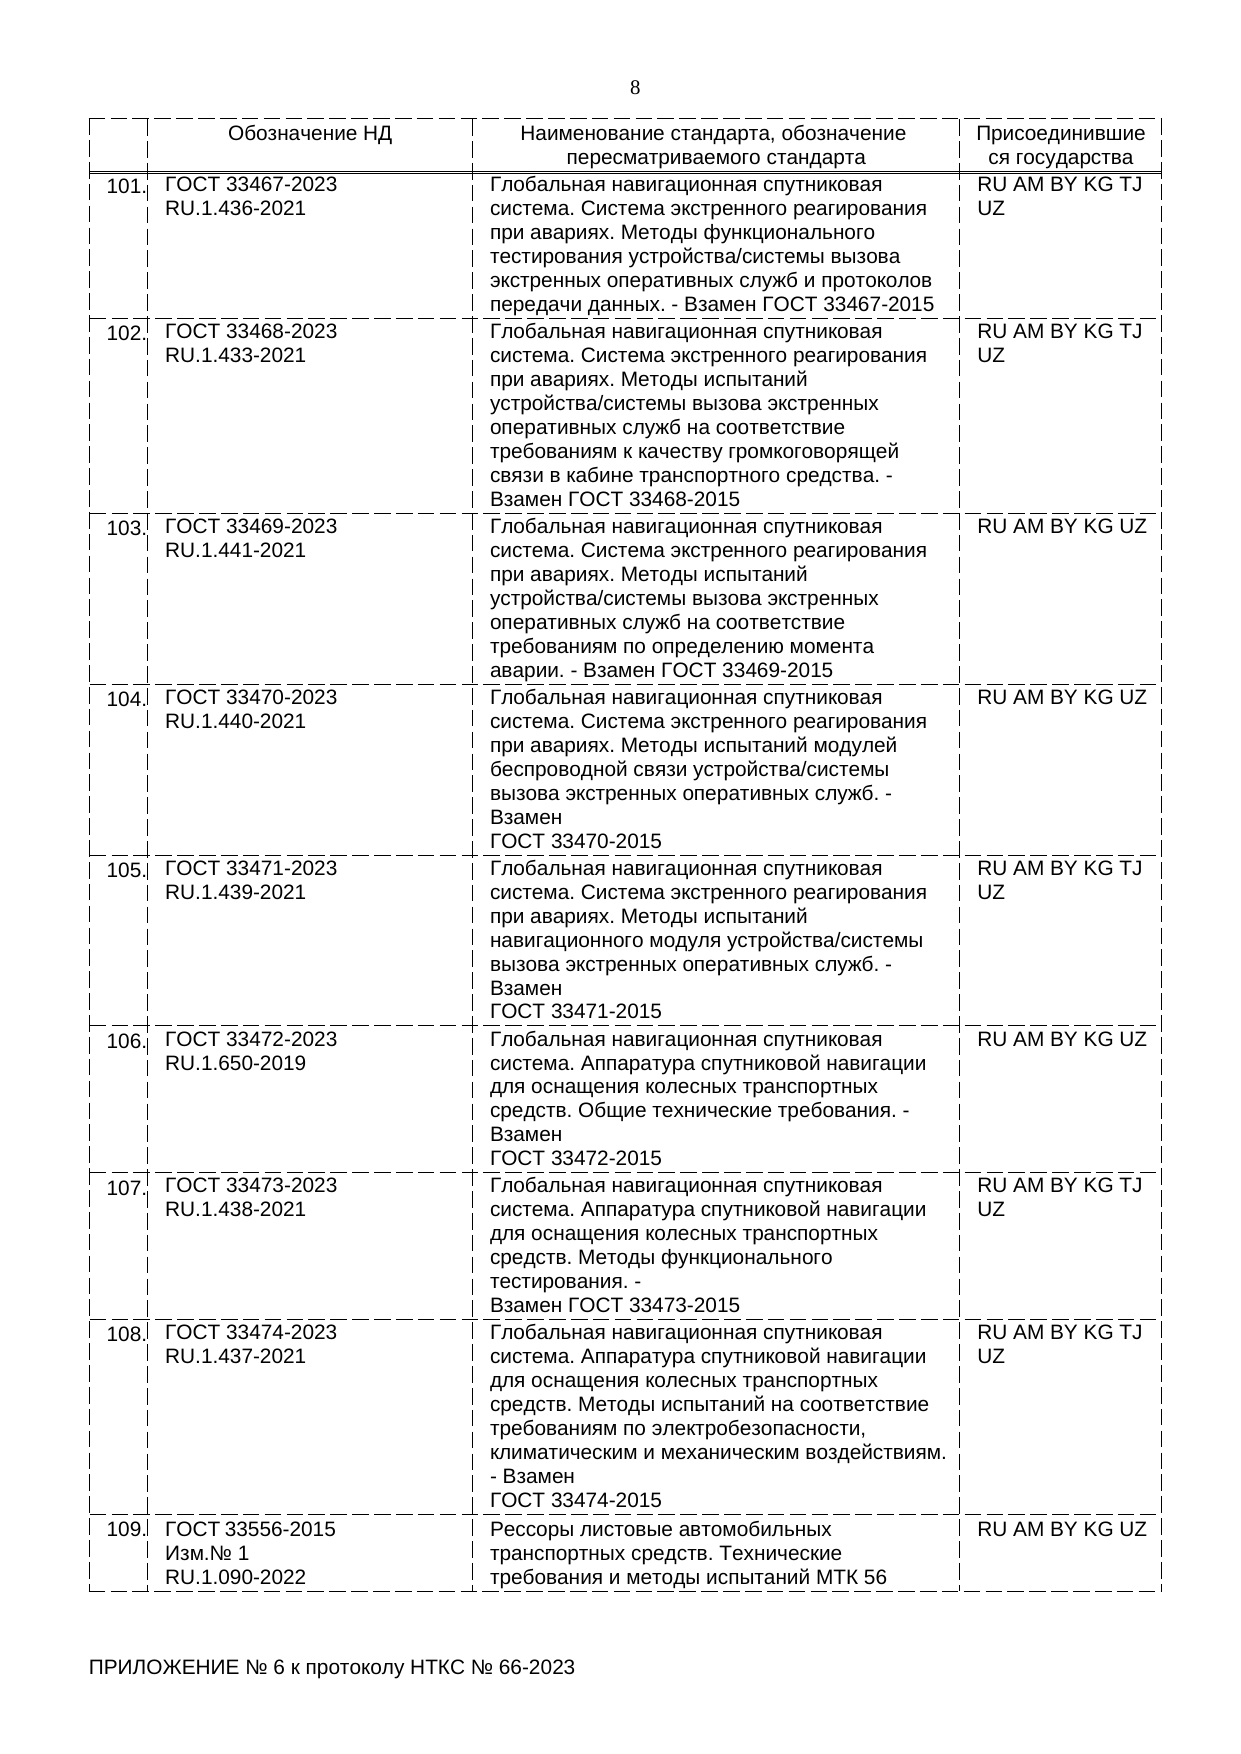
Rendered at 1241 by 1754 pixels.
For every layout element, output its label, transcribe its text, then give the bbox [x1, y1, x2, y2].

table_cell RU AM BY KG TJ UZ [960, 1319, 1162, 1514]
table_cell Глобальная навигационная спутниковая система. Система экстренного реагирования при авариях. Методы испытаний устройства/системы вызова экстренных оперативных служб на соответствие требованиям к качеству громкоговорящей связи в кабине транспортного средства. - Взамен ГОСТ 33468-2015 [473, 318, 960, 513]
table_cell [89, 174, 148, 318]
table_header Обозначение НД [148, 118, 472, 171]
table_cell Глобальная навигационная спутниковая система. Система экстренного реагирования при авариях. Методы испытаний устройства/системы вызова экстренных оперативных служб на соответствие требованиям по определению момента аварии. - Взамен ГОСТ 33469-2015 [473, 513, 960, 684]
table_cell ГОСТ 33470-2023 RU.1.440-2021 [148, 684, 472, 854]
table_header Присоединившиеся государства [960, 118, 1162, 171]
table_cell Глобальная навигационная спутниковая система. Система экстренного реагирования при авариях. Методы испытаний модулей беспроводной связи устройства/системы вызова экстренных оперативных служб. - Взамен ГОСТ 33470-2015 [473, 684, 960, 854]
table_cell [89, 318, 148, 513]
table_cell ГОСТ 33472-2023 RU.1.650-2019 [148, 1025, 472, 1172]
table_cell RU AM BY KG TJ UZ [960, 855, 1162, 1025]
table_cell ГОСТ 33556-2015 Изм.№ 1 RU.1.090-2022 [148, 1514, 472, 1591]
table_cell RU AM BY KG TJ UZ [960, 174, 1162, 318]
table_header [89, 118, 148, 171]
table_cell ГОСТ 33468-2023 RU.1.433-2021 [148, 318, 472, 513]
table_cell Глобальная навигационная спутниковая система. Система экстренного реагирования при авариях. Методы испытаний навигационного модуля устройства/системы вызова экстренных оперативных служб. - Взамен ГОСТ 33471-2015 [473, 855, 960, 1025]
table_cell [89, 513, 148, 684]
table_cell RU AM BY KG TJ UZ [960, 1172, 1162, 1319]
table_cell ГОСТ 33469-2023 RU.1.441-2021 [148, 513, 472, 684]
table_cell ГОСТ 33467-2023 RU.1.436-2021 [148, 174, 472, 318]
table_cell [89, 684, 148, 854]
table_header Наименование стандарта, обозначение пересматриваемого стандарта [473, 118, 960, 171]
table_cell Рессоры листовые автомобильных транспортных средств. Технические требования и методы испытаний МТК 56 [473, 1514, 960, 1591]
table_cell Глобальная навигационная спутниковая система. Аппаратура спутниковой навигации для оснащения колесных транспортных средств. Общие технические требования. - Взамен ГОСТ 33472-2015 [473, 1025, 960, 1172]
table_cell [89, 1514, 148, 1591]
table_cell [89, 1025, 148, 1172]
table_cell RU AM BY KG TJ UZ [960, 318, 1162, 513]
table_cell Глобальная навигационная спутниковая система. Аппаратура спутниковой навигации для оснащения колесных транспортных средств. Методы испытаний на соответствие требованиям по электробезопасности, климатическим и механическим воздействиям. - Взамен ГОСТ 33474-2015 [473, 1319, 960, 1514]
table_cell [89, 1172, 148, 1319]
table_cell [89, 1319, 148, 1514]
table_cell ГОСТ 33474-2023 RU.1.437-2021 [148, 1319, 472, 1514]
table_cell RU AM BY KG UZ [960, 513, 1162, 684]
table_cell ГОСТ 33473-2023 RU.1.438-2021 [148, 1172, 472, 1319]
table_cell Глобальная навигационная спутниковая система. Аппаратура спутниковой навигации для оснащения колесных транспортных средств. Методы функционального тестирования. - Взамен ГОСТ 33473-2015 [473, 1172, 960, 1319]
table_cell RU AM BY KG UZ [960, 1514, 1162, 1591]
table_cell RU AM BY KG UZ [960, 684, 1162, 854]
table_cell ГОСТ 33471-2023 RU.1.439-2021 [148, 855, 472, 1025]
table_cell RU AM BY KG UZ [960, 1025, 1162, 1172]
table_cell [89, 855, 148, 1025]
table_cell Глобальная навигационная спутниковая система. Система экстренного реагирования при авариях. Методы функционального тестирования устройства/системы вызова экстренных оперативных служб и протоколов передачи данных. - Взамен ГОСТ 33467-2015 [473, 174, 960, 318]
